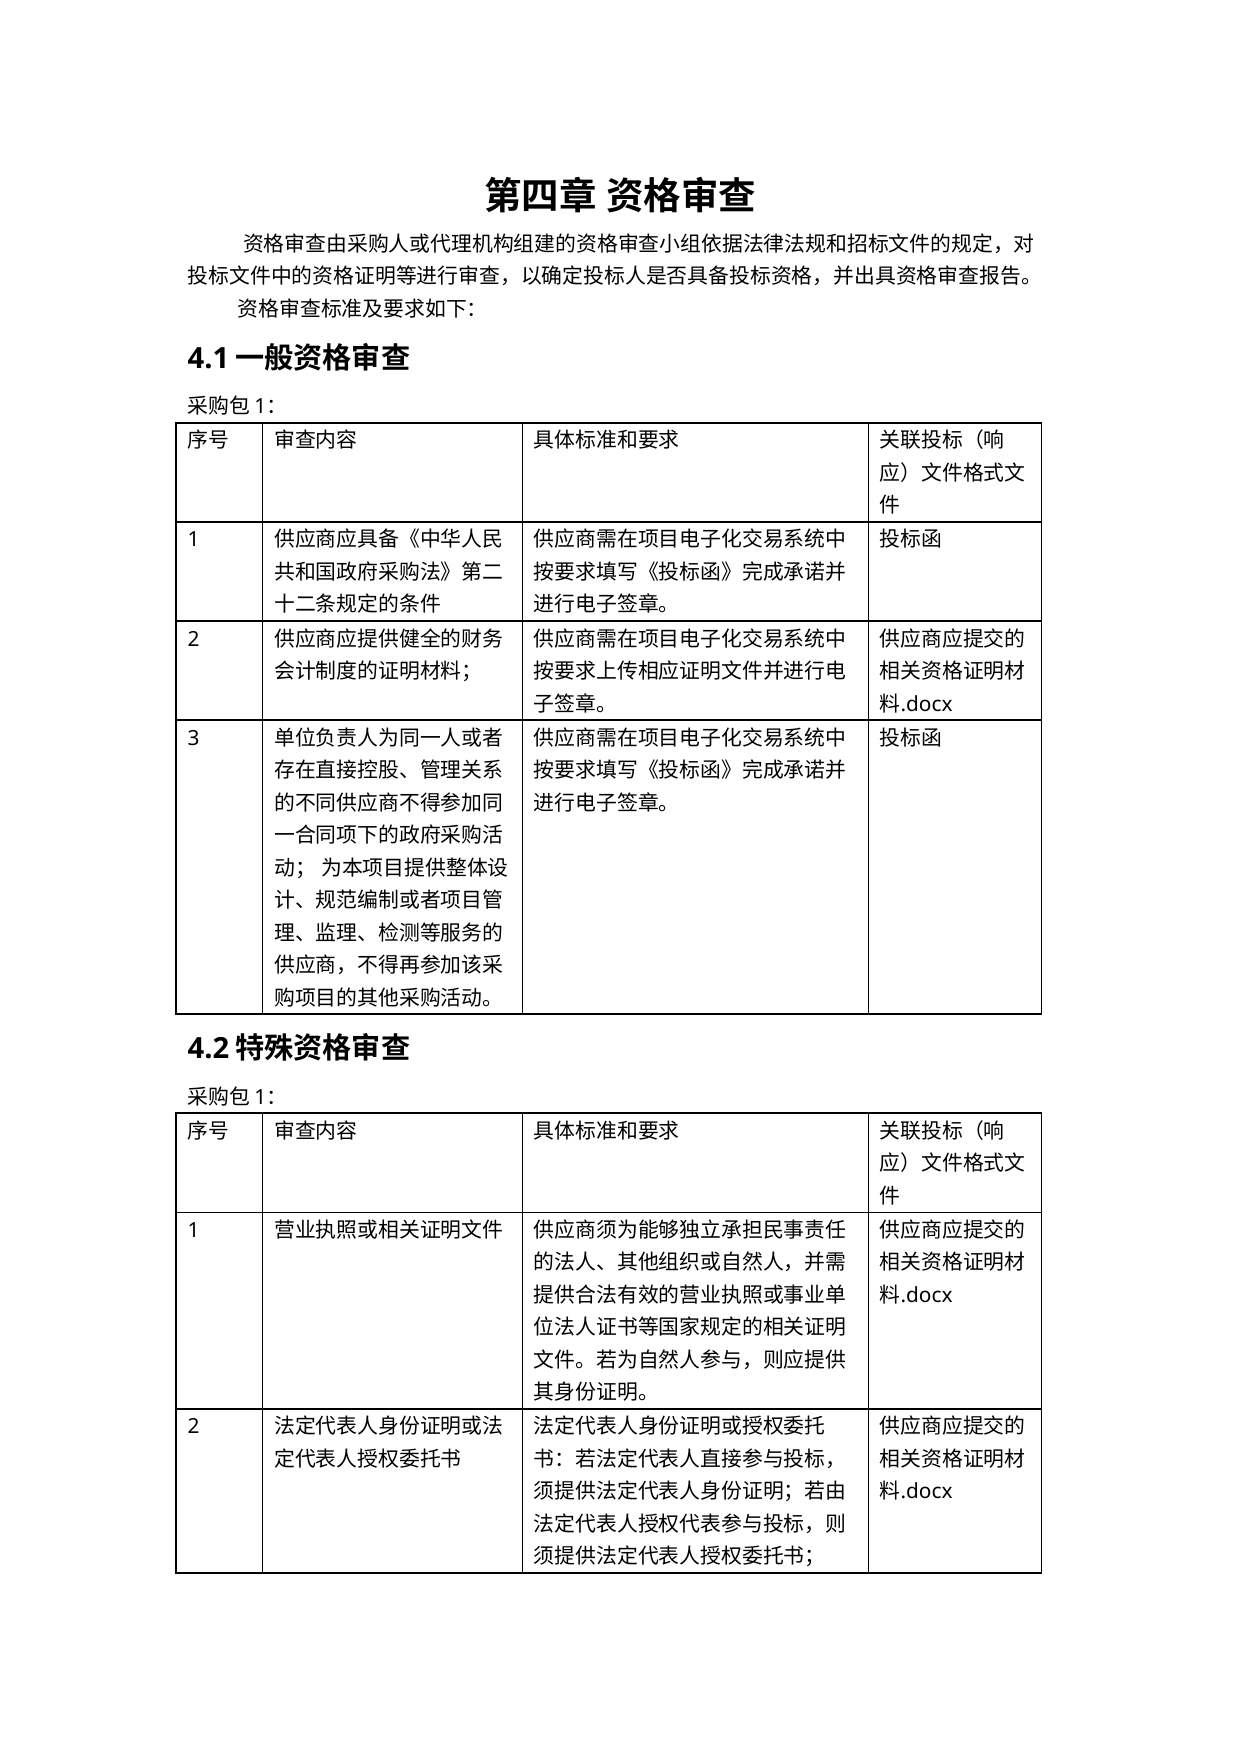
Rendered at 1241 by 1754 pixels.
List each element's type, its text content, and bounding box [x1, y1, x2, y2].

text 资格审查由采购人或代理机构组建的资格审查小组依据法律法规和招标文件的规定，对投标文件中的资格证明等进行审查，以确定投标人是否具备投标资格，并出具资格审查报告。 [187, 227, 1053, 292]
table_cell 1 [177, 1213, 262, 1408]
text 资格审查标准及要求如下： [187, 292, 1053, 324]
text 采购包1： [187, 389, 1053, 422]
text 4.2特殊资格审查 [187, 1015, 1053, 1080]
table_cell 营业执照或相关证明文件 [263, 1213, 522, 1408]
table_cell 法定代表人身份证明或法定代表人授权委托书 [263, 1410, 522, 1572]
text 采购包1： [187, 1080, 1053, 1112]
table_cell 供应商需在项目电子化交易系统中按要求上传相应证明文件并进行电子签章。 [523, 622, 868, 719]
table_cell 3 [177, 721, 262, 1013]
table_header 序号 [177, 424, 262, 521]
table_header 关联投标（响应）文件格式文件 [869, 424, 1041, 521]
table_cell 供应商应具备《中华人民共和国政府采购法》第二十二条规定的条件 [263, 523, 522, 620]
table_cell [869, 1410, 1041, 1572]
table_cell 供应商须为能够独立承担民事责任的法人、其他组织或自然人，并需提供合法有效的营业执照或事业单位法人证书等国家规定的相关证明文件。若为自然人参与，则应提供其身份证明。 [523, 1213, 868, 1408]
table_cell 供应商应提交的相关资格证明材料.docx [869, 622, 1041, 719]
table_cell 供应商需在项目电子化交易系统中按要求填写《投标函》完成承诺并进行电子签章。 [523, 523, 868, 620]
table_cell 供应商应提交的相关资格证明材料.docx [869, 1213, 1041, 1408]
table_cell 投标函 [869, 523, 1041, 620]
table_header 具体标准和要求 [523, 424, 868, 521]
table_cell 单位负责人为同一人或者存在直接控股、管理关系的不同供应商不得参加同一合同项下的政府采购活动； 为本项目提供整体设计、规范编制或者项目管理、监理、检测等服务的供应商，不得再参加该采购项目的其他采购活动。 [263, 721, 522, 1013]
text 4.1一般资格审查 [187, 324, 1053, 389]
table_header 关联投标（响应）文件格式文件 [869, 1114, 1041, 1211]
table_header 具体标准和要求 [523, 1114, 868, 1211]
table_cell 投标函 [869, 721, 1041, 1013]
table_cell 1 [177, 523, 262, 620]
table_cell 供应商应提供健全的财务会计制度的证明材料； [263, 622, 522, 719]
table_cell 法定代表人身份证明或授权委托书：若法定代表人直接参与投标，须提供法定代表人身份证明；若由法定代表人授权代表参与投标，则须提供法定代表人授权委托书； [523, 1410, 868, 1572]
table_cell 供应商需在项目电子化交易系统中按要求填写《投标函》完成承诺并进行电子签章。 [523, 721, 868, 1013]
table_header 审查内容 [263, 424, 522, 521]
table_header 序号 [177, 1114, 262, 1211]
table_header 审查内容 [263, 1114, 522, 1211]
table_cell 2 [177, 622, 262, 719]
text 第四章 资格审查 [187, 162, 1053, 227]
table_cell 2 [177, 1410, 262, 1572]
